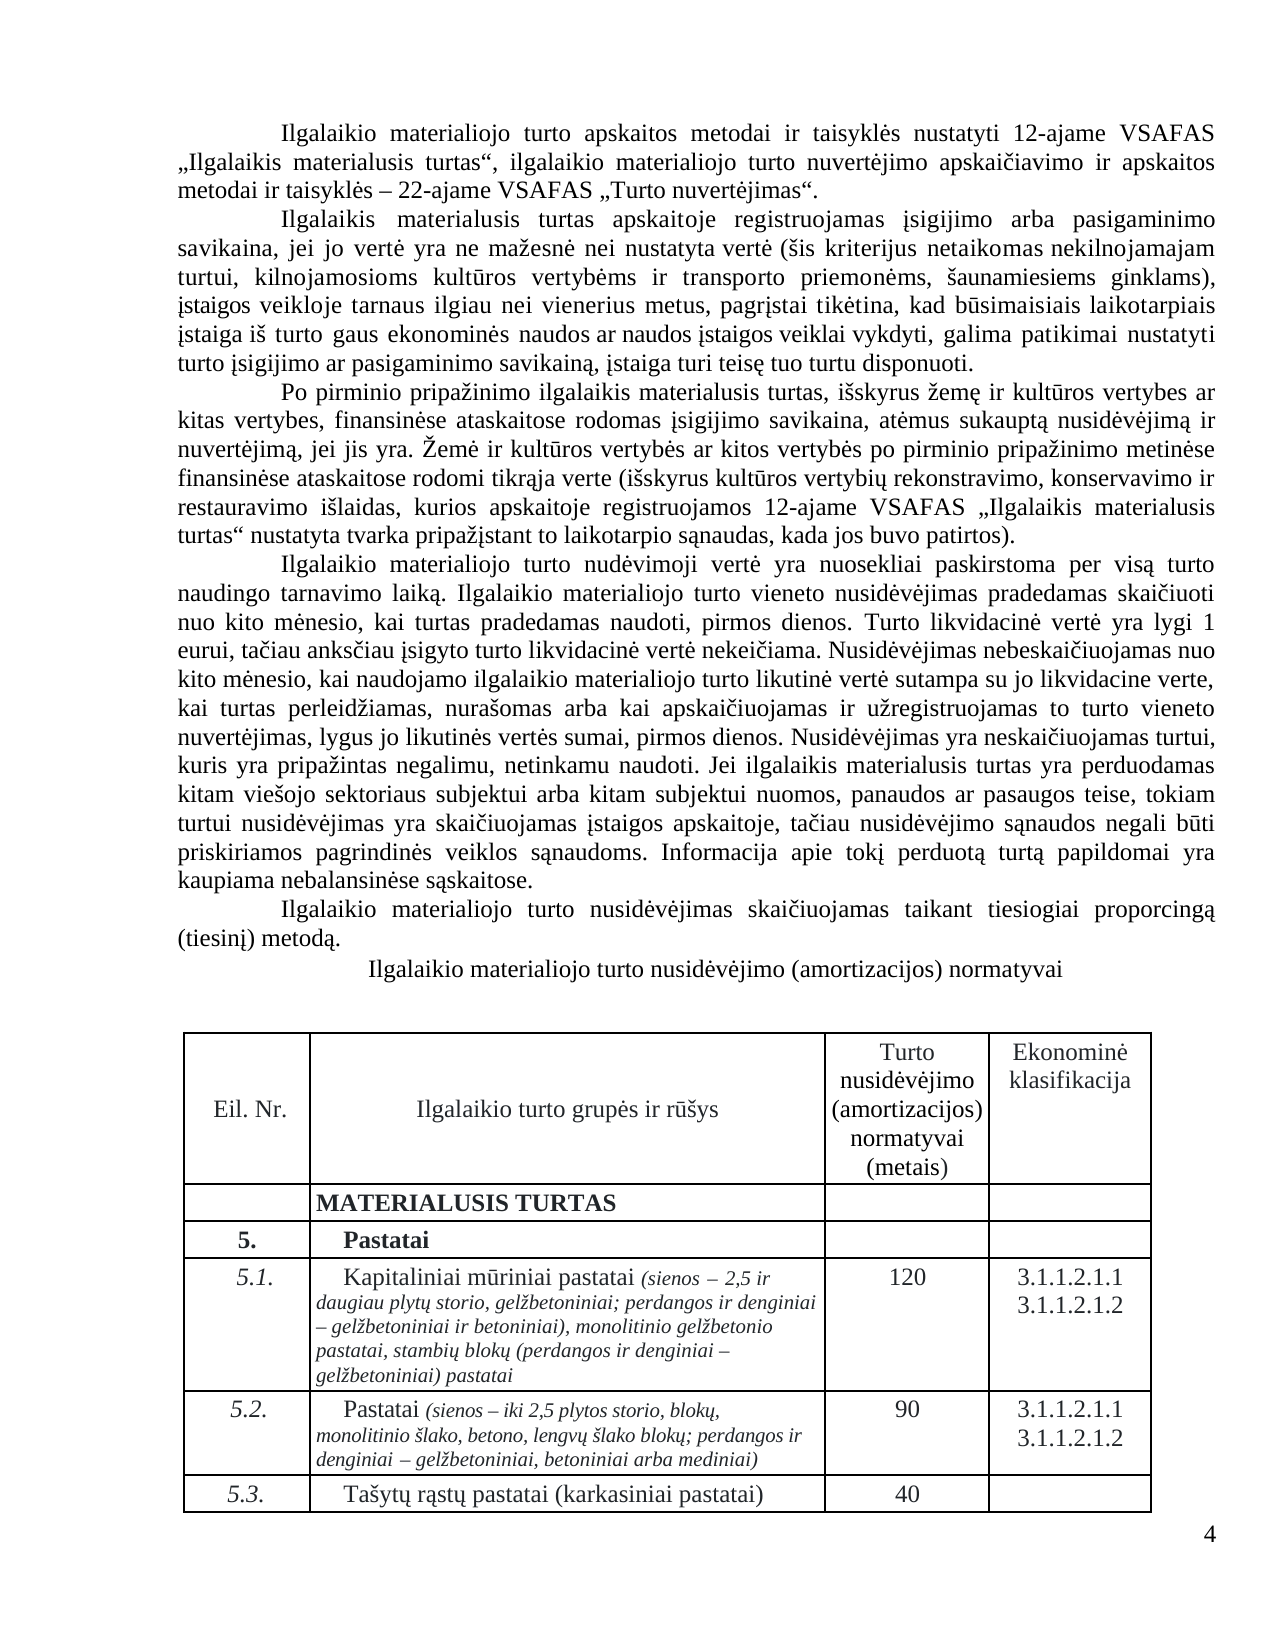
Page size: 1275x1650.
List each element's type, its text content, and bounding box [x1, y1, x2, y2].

text Ilgalaikio materialiojo turto nusidėvėjimo (amortizacijos) normatyvai [215, 954, 1216, 983]
table_cell 3.1.1.2.1.1 3.1.1.2.1.2 [990, 1259, 1150, 1389]
table_cell [990, 1185, 1150, 1220]
text Ilgalaikio materialiojo turto apskaitos metodai ir taisyklės nustatyti 12-ajame VSAFAS „Ilgalaikis materialusis turtas“, ilgalaikio materialiojo turto nuvertėjimo apskaičiavimo ir apskaitos metodai ir taisyklės – 22-ajame VSAFAS „Turto nuvertėjimas“. [177, 118, 1216, 204]
table_cell Pastatai [311, 1222, 824, 1257]
table_header Ilgalaikio turto grupės ir rūšys [311, 1034, 824, 1183]
table_cell 5.1. [185, 1259, 309, 1389]
table_cell [990, 1476, 1150, 1511]
table_cell 40 [826, 1476, 988, 1511]
text Ilgalaikio materialiojo turto nudėvimoji vertė yra nuosekliai paskirstoma per visą turto naudingo tarnavimo laiką. Ilgalaikio materialiojo turto vieneto nusidėvėjimas pradedamas skaičiuoti nuo kito mėnesio, kai turtas pradedamas naudoti, pirmos dienos. Turto likvidacinė vertė yra lygi 1 eurui, tačiau anksčiau įsigyto turto likvidacinė vertė nekeičiama. Nusidėvėjimas nebeskaičiuojamas nuo kito mėnesio, kai naudojamo ilgalaikio materialiojo turto likutinė vertė sutampa su jo likvidacine verte, kai turtas perleidžiamas, nurašomas arba kai apskaičiuojamas ir užregistruojamas to turto vieneto nuvertėjimas, lygus jo likutinės vertės sumai, pirmos dienos. Nusidėvėjimas yra neskaičiuojamas turtui, kuris yra pripažintas negalimu, netinkamu naudoti. Jei ilgalaikis materialusis turtas yra perduodamas kitam viešojo sektoriaus subjektui arba kitam subjektui nuomos, panaudos ar pasaugos teise, tokiam turtui nusidėvėjimas yra skaičiuojamas įstaigos apskaitoje, tačiau nusidėvėjimo sąnaudos negali būti priskiriamos pagrindinės veiklos sąnaudoms. Informacija apie tokį perduotą turtą papildomai yra kaupiama nebalansinėse sąskaitose. [177, 549, 1216, 894]
table_header Turto nusidėvėjimo (amortizacijos) normatyvai (metais) [826, 1034, 988, 1183]
table_cell 5.2. [185, 1392, 309, 1474]
text Po pirminio pripažinimo ilgalaikis materialusis turtas, išskyrus žemę ir kultūros vertybes ar kitas vertybes, finansinėse ataskaitose rodomas įsigijimo savikaina, atėmus sukauptą nusidėvėjimą ir nuvertėjimą, jei jis yra. Žemė ir kultūros vertybės ar kitos vertybės po pirminio pripažinimo metinėse finansinėse ataskaitose rodomi tikrąja verte (išskyrus kultūros vertybių rekonstravimo, konservavimo ir restauravimo išlaidas, kurios apskaitoje registruojamos 12-ajame VSAFAS „Ilgalaikis materialusis turtas“ nustatyta tvarka pripažįstant to laikotarpio sąnaudas, kada jos buvo patirtos). [177, 377, 1216, 549]
table_cell 90 [826, 1392, 988, 1474]
table_cell 3.1.1.2.1.1 3.1.1.2.1.2 [990, 1392, 1150, 1474]
table_cell 120 [826, 1259, 988, 1389]
table_cell Kapitaliniai mūriniai pastatai (sienos – 2,5 ir daugiau plytų storio, gelžbetoniniai; perdangos ir denginiai – gelžbetoniniai ir betoniniai), monolitinio gelžbetonio pastatai, stambių blokų (perdangos ir denginiai – gelžbetoniniai) pastatai [311, 1259, 824, 1389]
text Ilgalaikis materialusis turtas apskaitoje registruojamas įsigijimo arba pasigaminimo savikaina, jei jo vertė yra ne mažesnė nei nustatyta vertė (šis kriterijus netaikomas nekilnojamajam turtui, kilnojamosioms kultūros vertybėms ir transporto priemonėms, šaunamiesiems ginklams), įstaigos veikloje tarnaus ilgiau nei vienerius metus, pagrįstai tikėtina, kad būsimaisiais laikotarpiais įstaiga iš turto gaus ekonominės naudos ar naudos įstaigos veiklai vykdyti, galima patikimai nustatyti turto įsigijimo ar pasigaminimo savikainą, įstaiga turi teisę tuo turtu disponuoti. [177, 204, 1216, 377]
table_cell 5. [185, 1222, 309, 1257]
table_cell Pastatai (sienos – iki 2,5 plytos storio, blokų, monolitinio šlako, betono, lengvų šlako blokų; perdangos ir denginiai – gelžbetoniniai, betoniniai arba mediniai) [311, 1392, 824, 1474]
table_cell [826, 1222, 988, 1257]
table_cell [185, 1185, 309, 1220]
table_cell [990, 1222, 1150, 1257]
table_cell MATERIALUSIS TURTAS [311, 1185, 824, 1220]
table_cell [826, 1185, 988, 1220]
text Ilgalaikio materialiojo turto nusidėvėjimas skaičiuojamas taikant tiesiogiai proporcingą (tiesinį) metodą. [177, 894, 1216, 952]
table_header Eil. Nr. [185, 1034, 309, 1183]
table_cell Tašytų rąstų pastatai (karkasiniai pastatai) [311, 1476, 824, 1511]
table_cell 5.3. [185, 1476, 309, 1511]
table_header Ekonominė klasifikacija [990, 1034, 1150, 1183]
